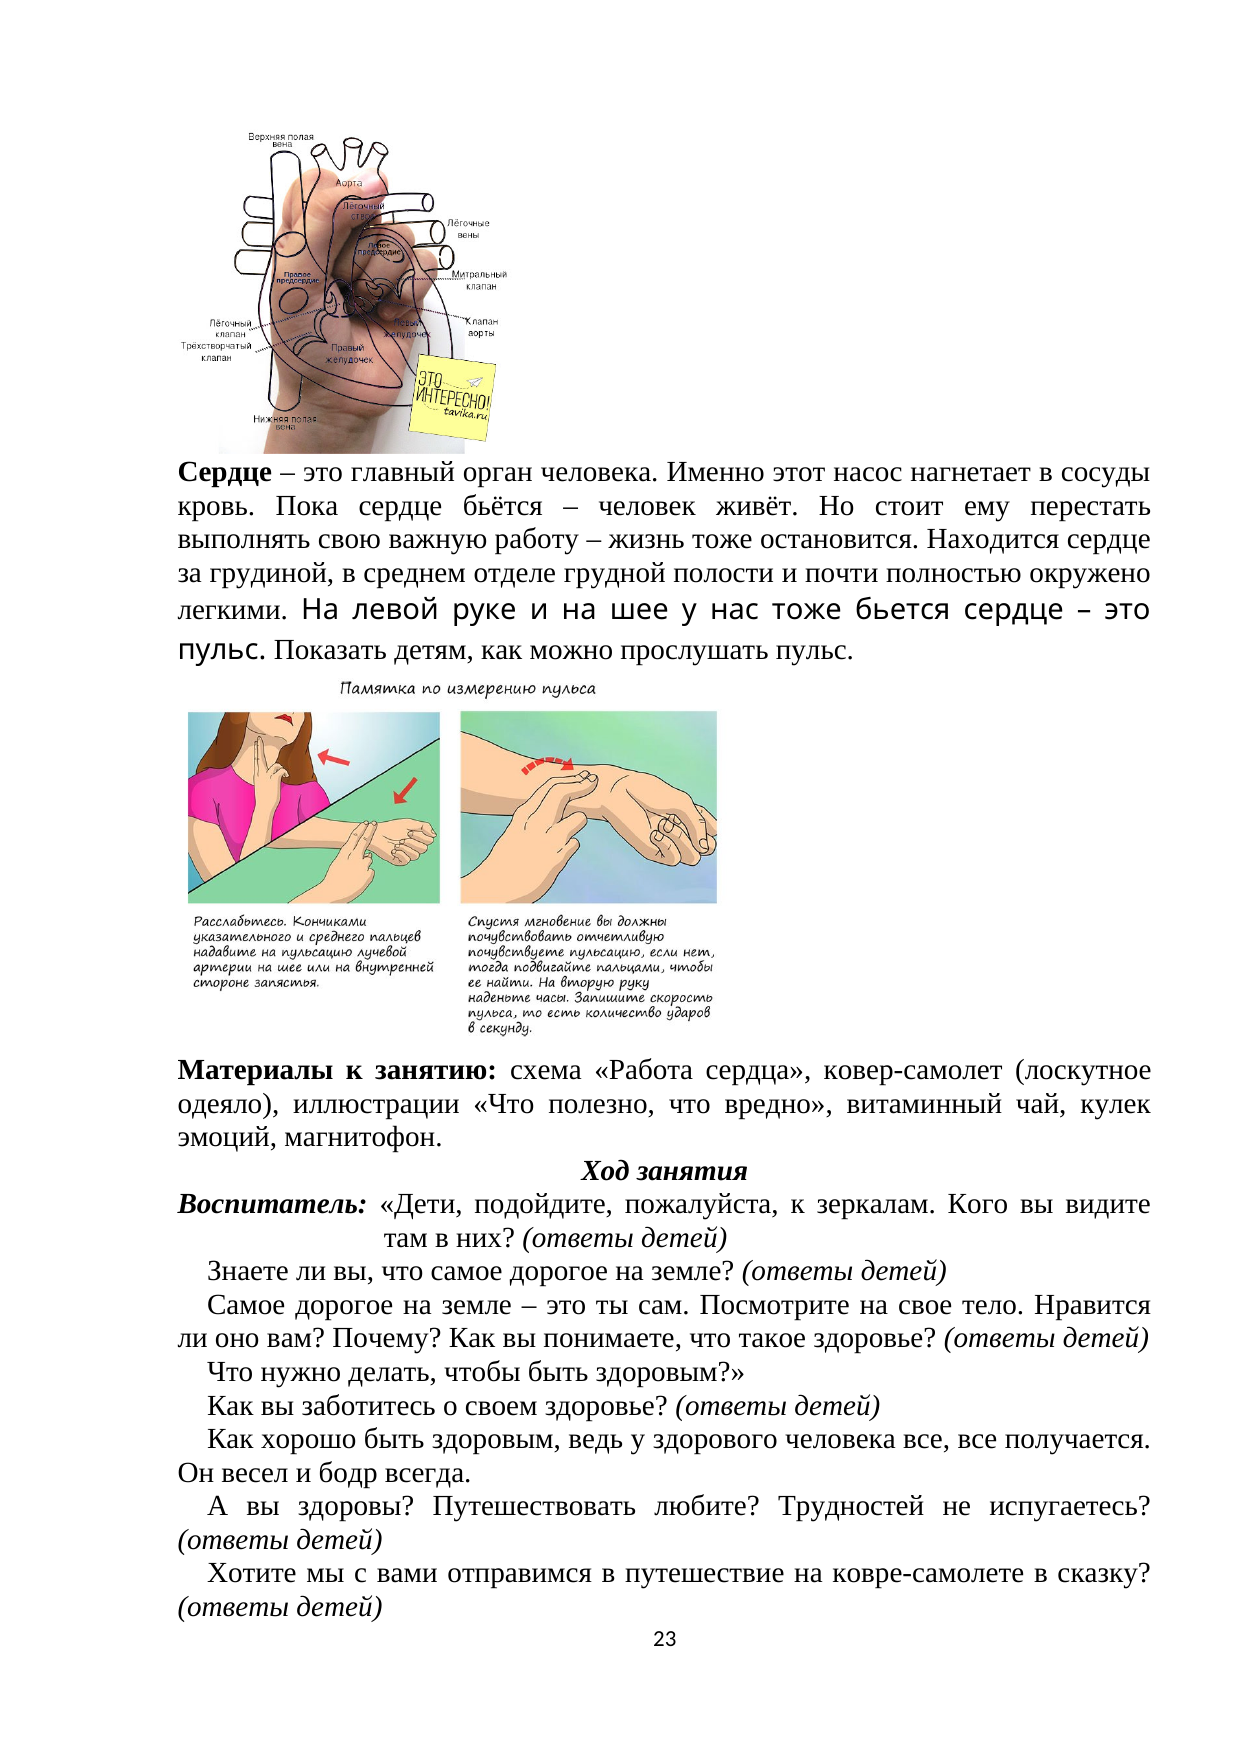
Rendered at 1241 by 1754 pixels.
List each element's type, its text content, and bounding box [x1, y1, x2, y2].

text А вы здоровы? Путешествовать любите? Трудностей не испугаетесь? (ответы детей) [177, 1488, 1152, 1555]
picture [177, 118, 514, 454]
text Самое дорогое на земле – это ты сам. Посмотрите на свое тело. Нравится ли оно вам? Почему? Как вы понимаете, что такое здоровье? (ответы детей) [177, 1287, 1152, 1354]
text Ход занятия [177, 1153, 1152, 1186]
text Воспитатель: «Дети, подойдите, пожалуйста, к зеркалам. Кого вы видите там в них? (ответы детей) [177, 1186, 1152, 1253]
text Знаете ли вы, что самое дорогое на земле? (ответы детей) [177, 1253, 1152, 1287]
text Как вы заботитесь о своем здоровье? (ответы детей) [177, 1388, 1152, 1421]
text Что нужно делать, чтобы быть здоровым?» [177, 1354, 1152, 1388]
picture [177, 667, 728, 1040]
text Материалы к занятию: схема «Работа сердца», ковер-самолет (лоскутное одеяло), иллюстрации «Что полезно, что вредно», витаминный чай, кулек эмоций, магнитофон. [177, 1052, 1152, 1153]
text Хотите мы с вами отправимся в путешествие на ковре-самолете в сказку? (ответы детей) [177, 1555, 1152, 1622]
text Сердце – это главный орган человека. Именно этот насос нагнетает в сосуды кровь. Пока сердце бьётся – человек живёт. Но стоит ему перестать выполнять свою важную работу – жизнь тоже остановится. Находится сердце за грудиной, в среднем отделе грудной полости и почти полностью окружено легкими. На левой руке и на шее у нас тоже бьется сердце – это пульс. Показать детям, как можно прослушать пульс. [177, 454, 1152, 668]
text Как хорошо быть здоровым, ведь у здорового человека все, все получается. Он весел и бодр всегда. [177, 1421, 1152, 1488]
